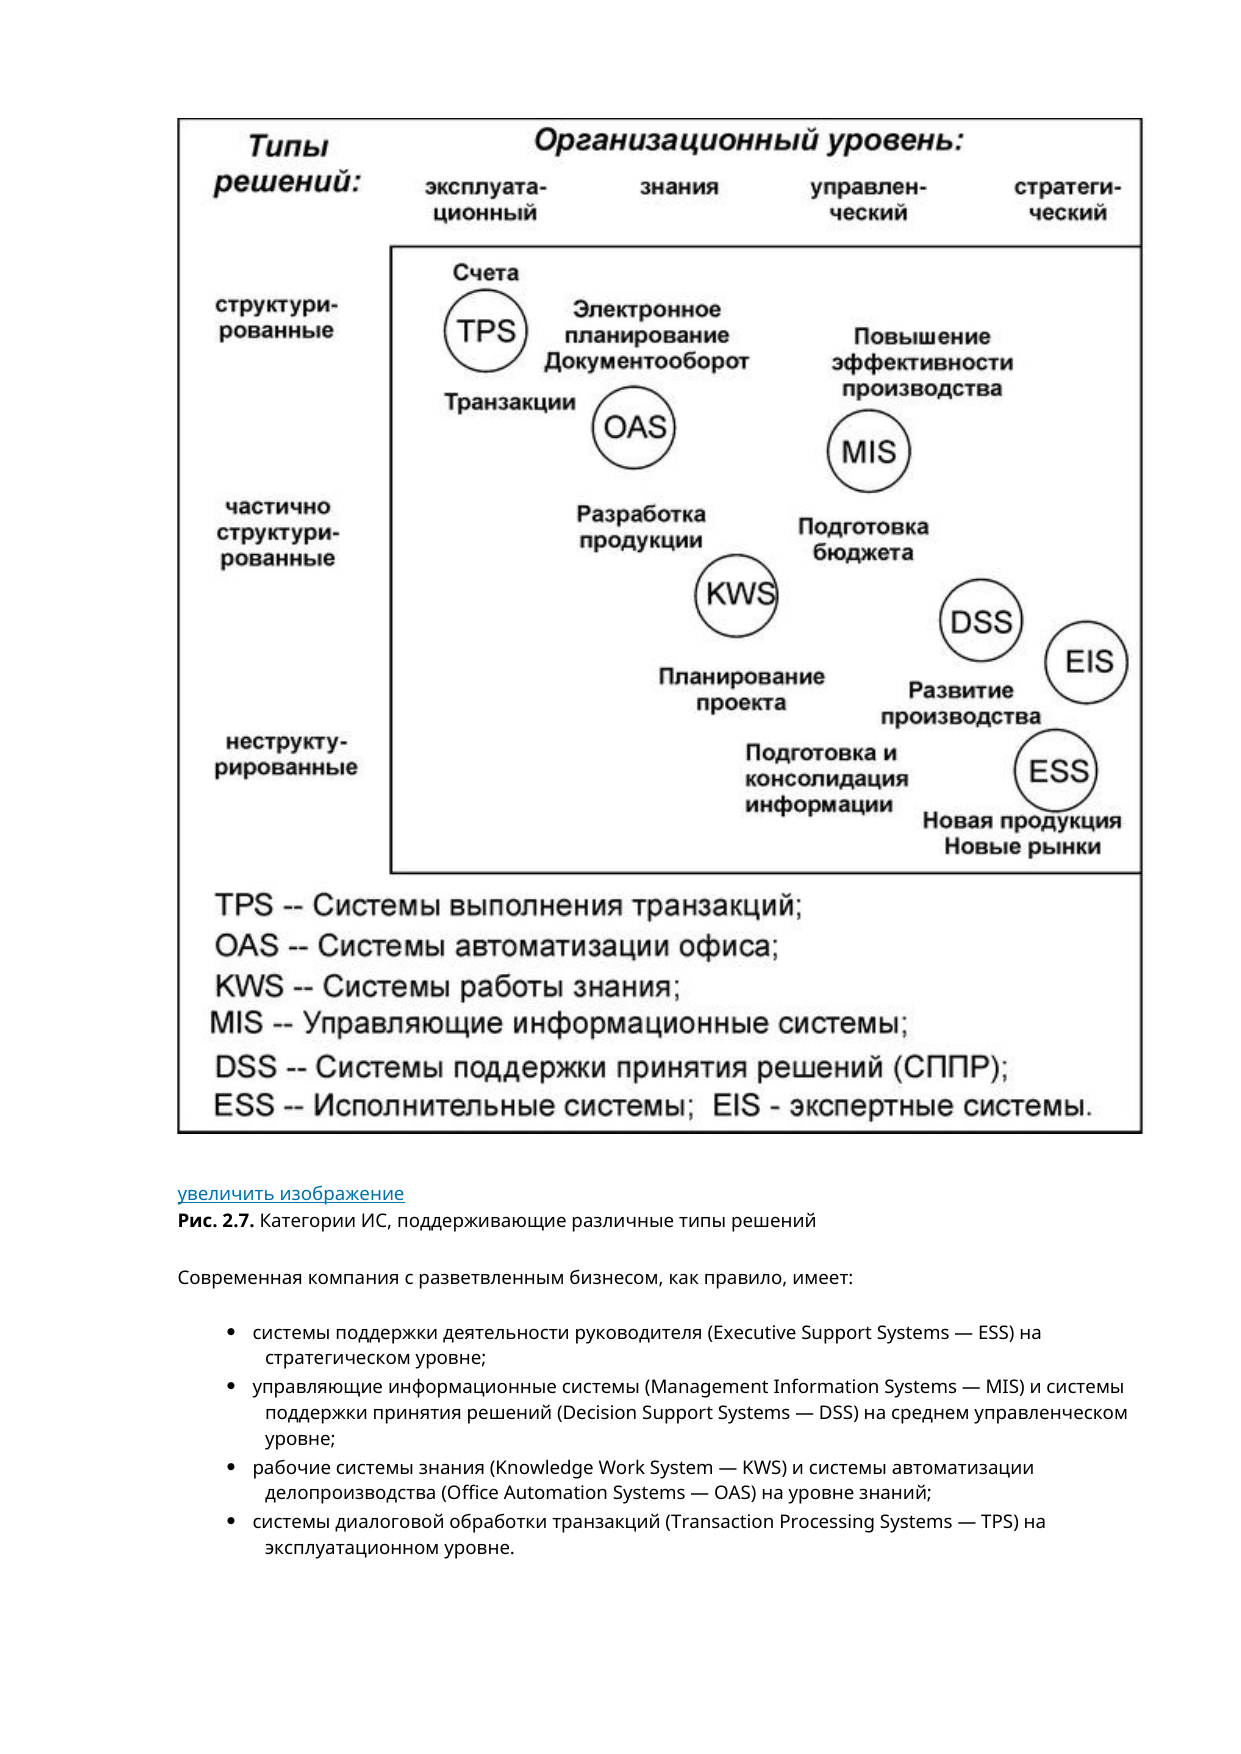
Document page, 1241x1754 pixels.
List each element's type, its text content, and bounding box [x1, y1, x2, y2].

list управляющие информационные системы (Management Information Systems — MIS) и системы поддержки принятия решений (Decision Support Systems — DSS) на среднем управленческом уровне; [227, 1374, 1152, 1450]
list системы поддержки деятельности руководителя (Executive Support Systems — ESS) на стратегическом уровне; [227, 1319, 1152, 1370]
text Современная компания с разветвленным бизнесом, как правило, имеет: [177, 1264, 1152, 1290]
list рабочие системы знания (Knowledge Work System — KWS) и системы автоматизации делопроизводства (Office Automation Systems — OAS) на уровне знаний; [227, 1454, 1152, 1505]
picture [236, 1190, 241, 1200]
list системы диалоговой обработки транзакций (Transaction Processing Systems — TPS) на эксплуатационном уровне. [227, 1509, 1152, 1560]
picture [177, 118, 1146, 1134]
text увеличить изображение Рис. 2.7. Категории ИС, поддерживающие различные типы решений [177, 1153, 1152, 1233]
